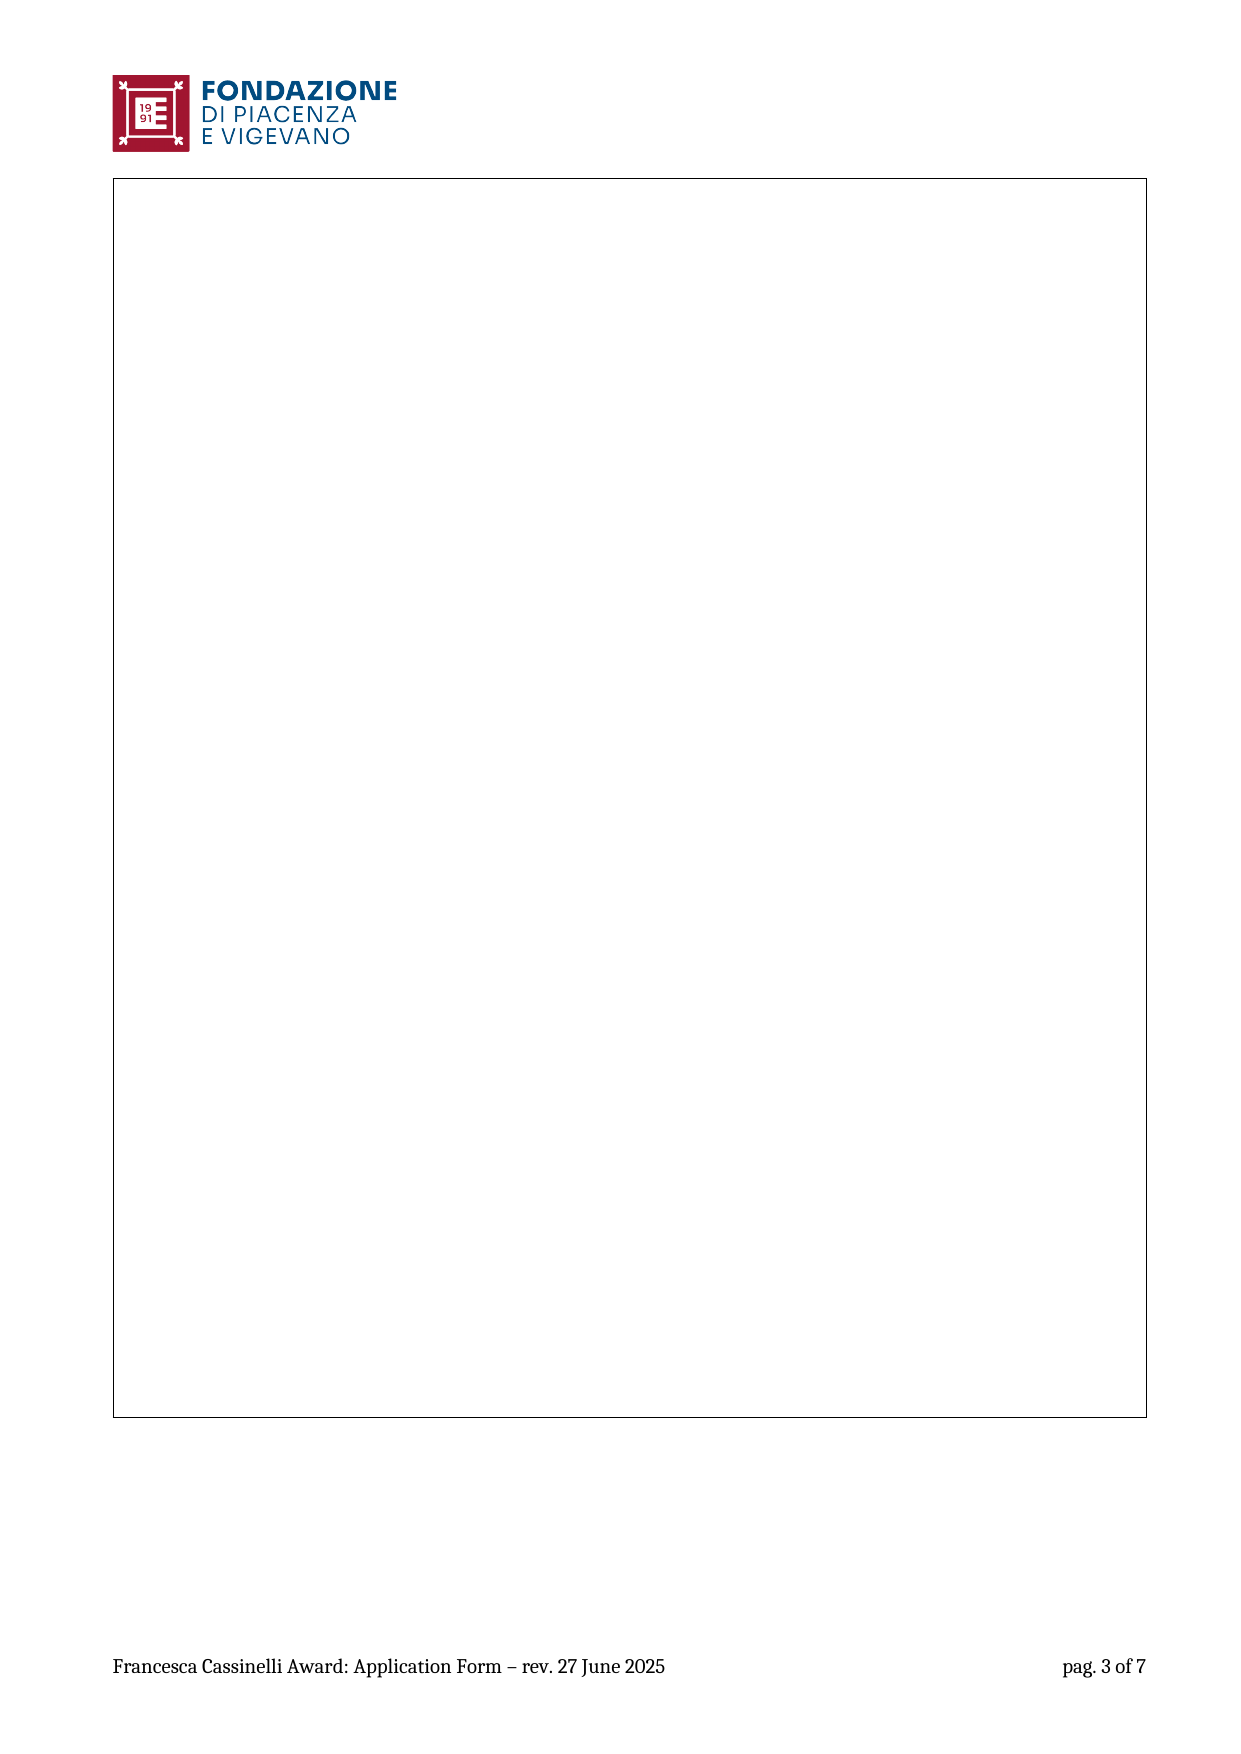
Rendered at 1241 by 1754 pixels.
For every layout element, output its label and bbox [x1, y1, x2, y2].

picture [112, 75, 397, 152]
table_header [114, 179, 1146, 1417]
